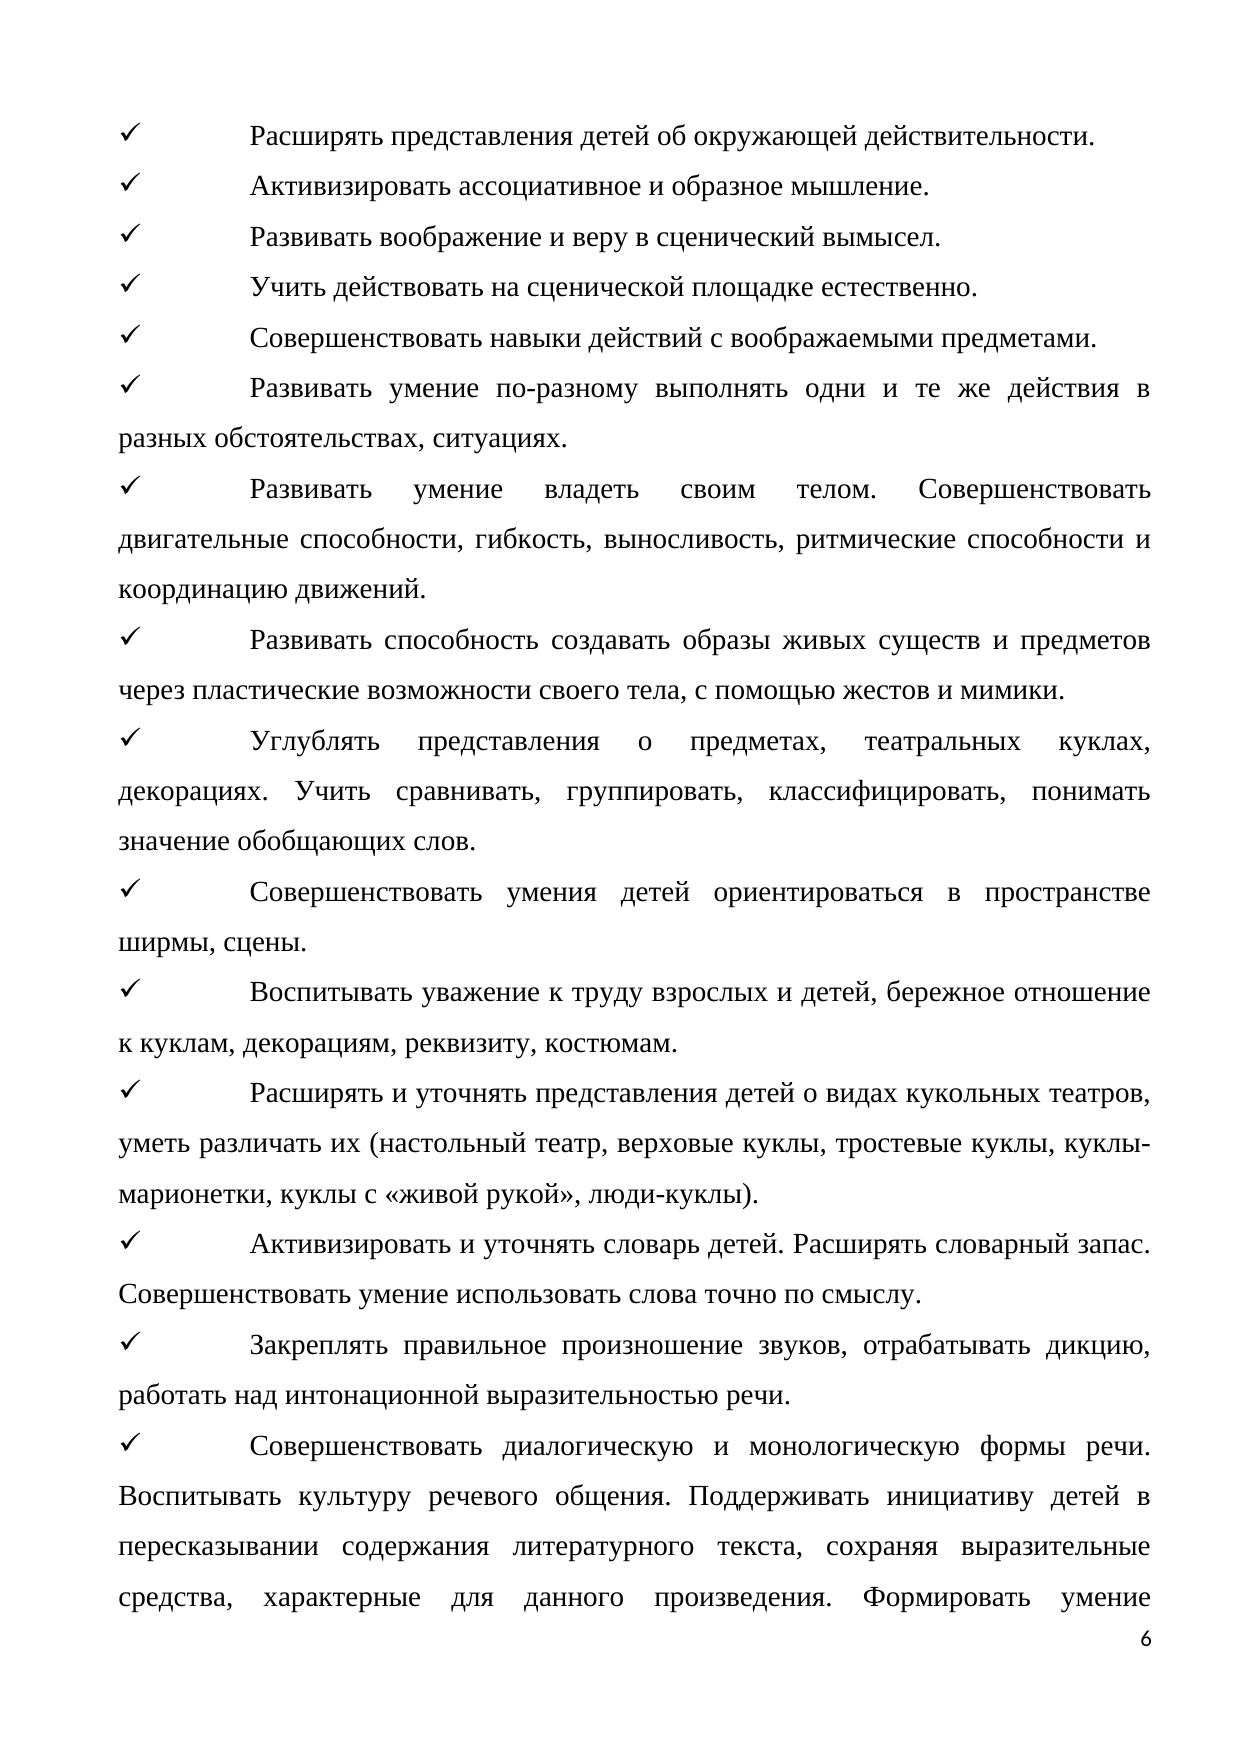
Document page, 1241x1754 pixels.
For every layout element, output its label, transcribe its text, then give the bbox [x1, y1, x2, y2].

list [118, 1428, 1152, 1612]
list Учить действовать на сценической площадке естественно. [118, 269, 1152, 303]
list Совершенствовать умения детей ориентироваться в пространстве ширмы, сцены. [118, 874, 1152, 958]
list Закреплять правильное произношение звуков, отрабатывать дикцию, работать над интонационной выразительностью речи. [118, 1327, 1152, 1411]
list Активизировать ассоциативное и образное мышление. [118, 168, 1152, 202]
list Расширять представления детей об окружающей действительности. [118, 118, 1152, 152]
list Углублять представления о предметах, театральных куклах, декорациях. Учить сравнивать, группировать, классифицировать, понимать значение обобщающих слов. [118, 723, 1152, 857]
list Развивать воображение и веру в сценический вымысел. [118, 219, 1152, 253]
list Развивать умение по-разному выполнять одни и те же действия в разных обстоятельствах, ситуациях. [118, 370, 1152, 454]
list Развивать умение владеть своим телом. Совершенствовать двигательные способности, гибкость, выносливость, ритмические способности и координацию движений. [118, 471, 1152, 605]
list Совершенствовать навыки действий с воображаемыми предметами. [118, 320, 1152, 353]
list Развивать способность создавать образы живых существ и предметов через пластические возможности своего тела, с помощью жестов и мимики. [118, 622, 1152, 706]
list Расширять и уточнять представления детей о видах кукольных театров, уметь различать их (настольный театр, верховые куклы, тростевые куклы, куклы-марионетки, куклы с «живой рукой», люди-куклы). [118, 1075, 1152, 1209]
list Активизировать и уточнять словарь детей. Расширять словарный запас. Совершенствовать умение использовать слова точно по смыслу. [118, 1226, 1152, 1310]
list Воспитывать уважение к труду взрослых и детей, бережное отношение к куклам, декорациям, реквизиту, костюмам. [118, 974, 1152, 1058]
